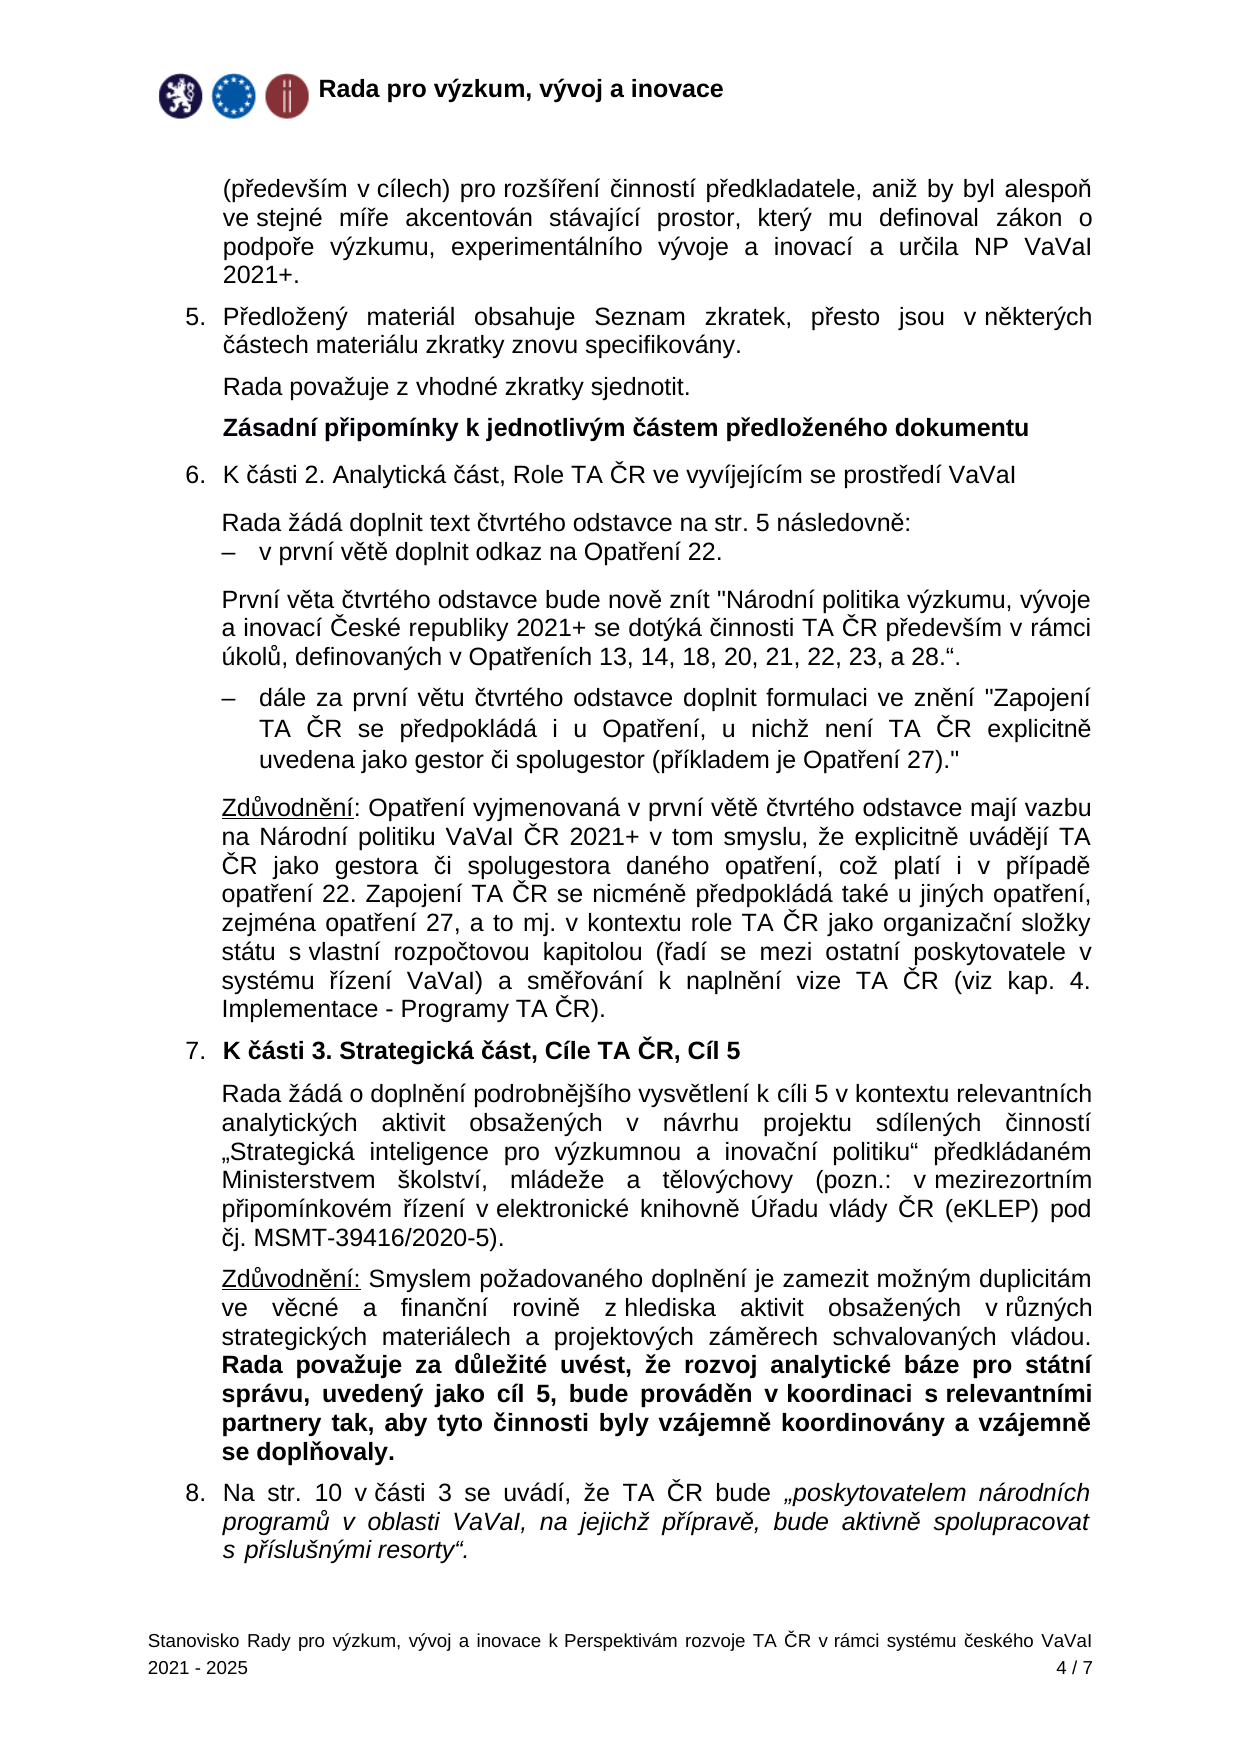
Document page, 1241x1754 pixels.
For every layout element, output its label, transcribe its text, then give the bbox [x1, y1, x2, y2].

list K části 3. Strategická část, Cíle TA ČR, Cíl 5 [185, 1036, 1093, 1064]
text Rada žádá doplnit text čtvrtého odstavce na str. 5 následovně: [148, 508, 1093, 537]
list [223, 174, 1093, 289]
list Zásadní připomínky k jednotlivým částem předloženého dokumentu [223, 413, 1093, 441]
text První věta čtvrtého odstavce bude nově znít "Národní politika výzkumu, vývoje a inovací České republiky 2021+ se dotýká činnosti TA ČR především v rámci úkolů, definovaných v Opatřeních 13, 14, 18, 20, 21, 22, 23, a 28.“. [221, 584, 1093, 671]
list K části 2. Analytická část, Role TA ČR ve vyvíjejícím se prostředí VaVaI [185, 460, 1093, 489]
text Rada žádá o doplnění podrobnějšího vysvětlení k cíli 5 v kontextu relevantních analytických aktivit obsažených v návrhu projektu sdílených činností „Strategická inteligence pro výzkumnou a inovační politiku“ předkládaném Ministerstvem školství, mládeže a tělovýchovy (pozn.: v mezirezortním připomínkovém řízení v elektronické knihovně Úřadu vlády ČR (eKLEP) pod čj. MSMT-39416/2020-5). [221, 1079, 1093, 1252]
list Na str. 10 v části 3 se uvádí, že TA ČR bude „poskytovatelem národních programů v oblasti VaVaI, na jejichž přípravě, bude aktivně spolupracovat s příslušnými resorty“. [185, 1478, 1093, 1564]
list Předložený materiál obsahuje Seznam zkratek, přesto jsou v některých částech materiálu zkratky znovu specifikovány. [185, 301, 1093, 359]
text Zdůvodnění: Smyslem požadovaného doplnění je zamezit možným duplicitám ve věcné a finanční rovině z hlediska aktivit obsažených v různých strategických materiálech a projektových záměrech schvalovaných vládou. Rada považuje za důležité uvést, že rozvoj analytické báze pro státní správu, uvedený jako cíl 5, bude prováděn v koordinaci s relevantními partnery tak, aby tyto činnosti byly vzájemně koordinovány a vzájemně se doplňovaly. [221, 1264, 1093, 1465]
picture [158, 73, 309, 120]
text Zdůvodnění: Opatření vyjmenovaná v první větě čtvrtého odstavce mají vazbu na Národní politiku VaVaI ČR 2021+ v tom smyslu, že explicitně uvádějí TA ČR jako gestora či spolugestora daného opatření, což platí i v případě opatření 22. Zapojení TA ČR se nicméně předpokládá také u jiných opatření, zejména opatření 27, a to mj. v kontextu role TA ČR jako organizační složky státu s vlastní rozpočtovou kapitolou (řadí se mezi ostatní poskytovatele v systému řízení VaVaI) a směřování k naplnění vize TA ČR (viz kap. 4. Implementace - Programy TA ČR). [221, 793, 1093, 1023]
text Rada považuje z vhodné zkratky sjednotit. [223, 371, 1093, 400]
list dále za první větu čtvrtého odstavce doplnit formulaci ve znění "Zapojení TA ČR se předpokládá i u Opatření, u nichž není TA ČR explicitně uvedena jako gestor či spolugestor (příkladem je Opatření 27)." [221, 683, 1093, 774]
list v první větě doplnit odkaz na Opatření 22. [221, 537, 1093, 566]
